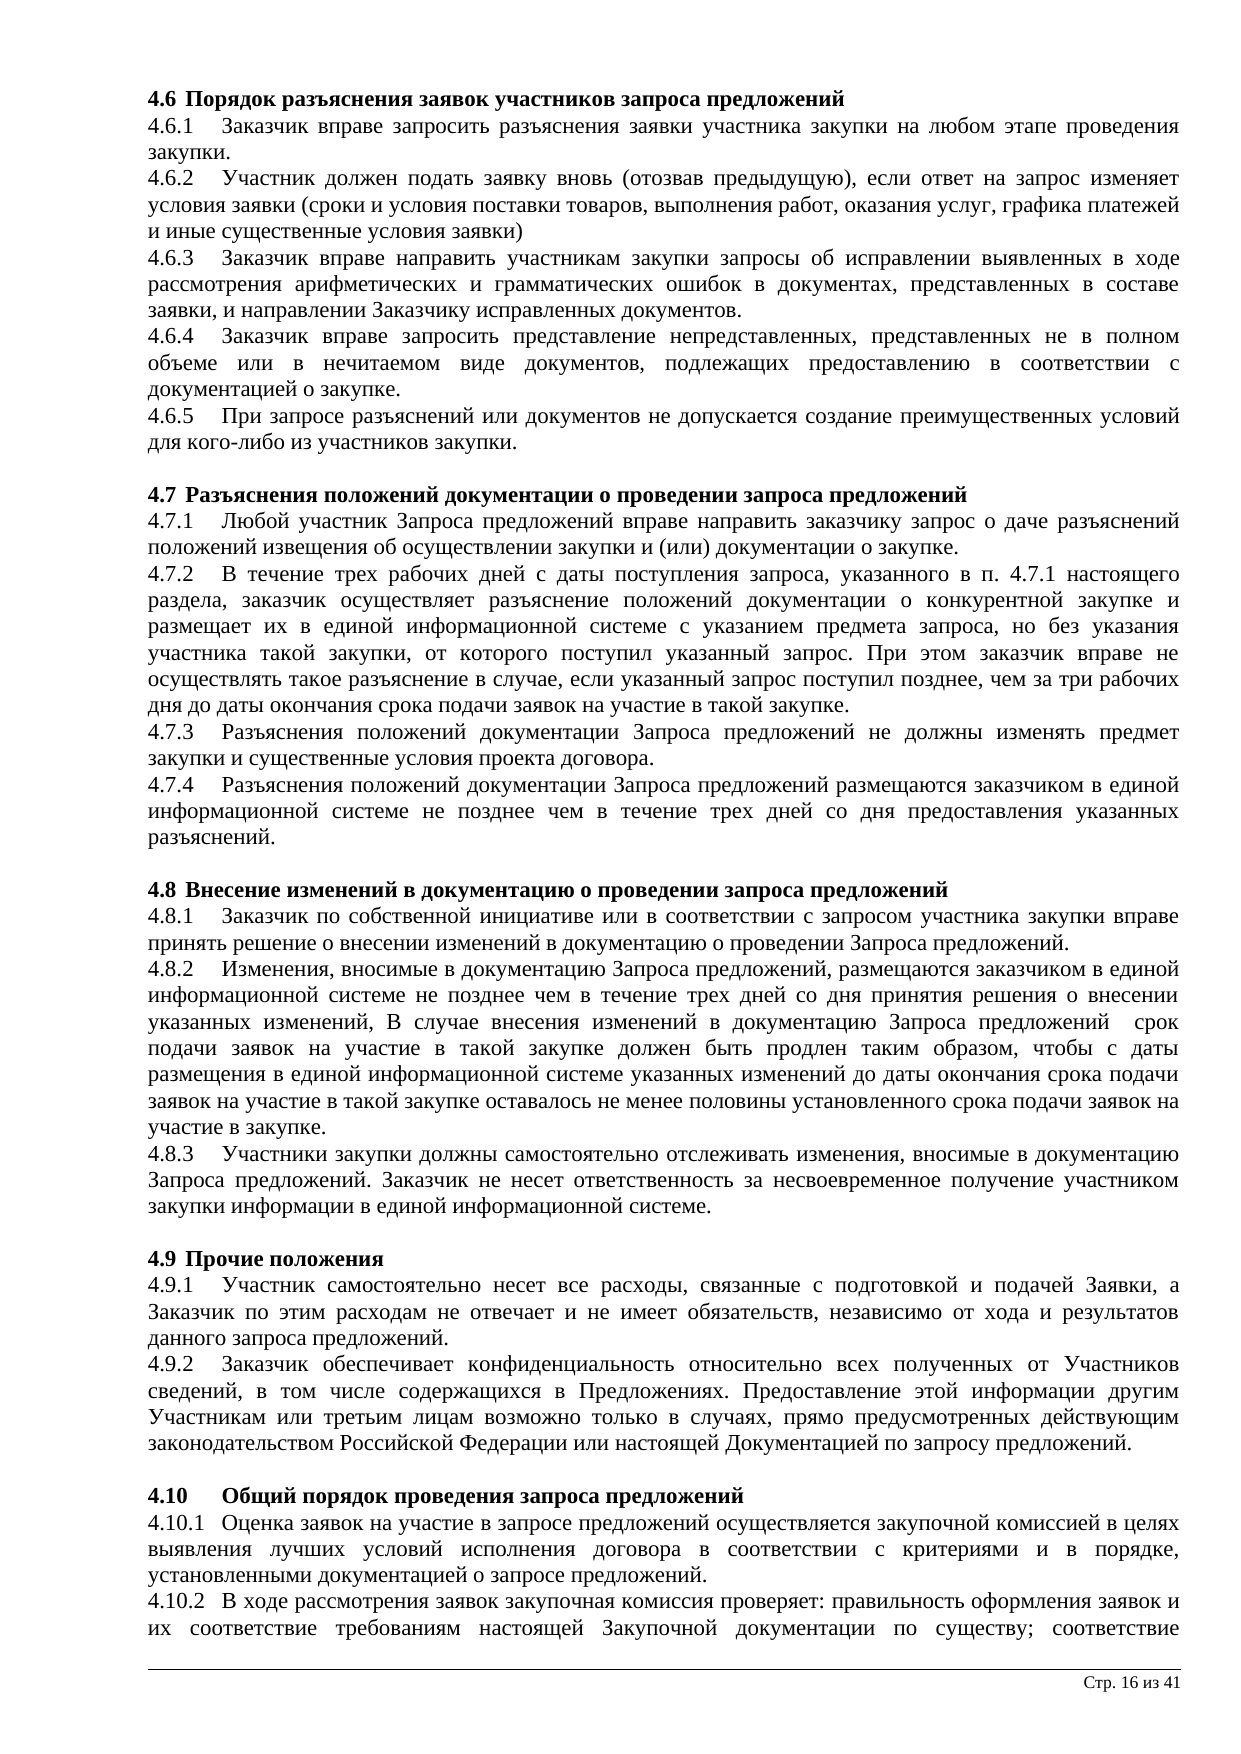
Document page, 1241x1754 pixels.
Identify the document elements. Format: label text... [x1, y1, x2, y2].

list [148, 1588, 1181, 1640]
list Участники закупки должны самостоятельно отслеживать изменения, вносимые в документацию Запроса предложений. Заказчик не несет ответственность за несвоевременное получение участником закупки информации в единой информационной системе. [148, 1139, 1181, 1219]
list Прочие положения [148, 1245, 1181, 1271]
list Заказчик вправе направить участникам закупки запросы об исправлении выявленных в ходе рассмотрения арифметических и грамматических ошибок в документах, представленных в составе заявки, и направлении Заказчику исправленных документов. [148, 243, 1181, 323]
list Разъяснения положений документации Запроса предложений не должны изменять предмет закупки и существенные условия проекта договора. [148, 718, 1181, 771]
list Заказчик по собственной инициативе или в соответствии с запросом участника закупки вправе принять решение о внесении изменений в документацию о проведении Запроса предложений. [148, 902, 1181, 955]
list Любой участник Запроса предложений вправе направить заказчику запрос о даче разъяснений положений извещения об осуществлении закупки и (или) документации о закупке. [148, 507, 1181, 560]
list Участник должен подать заявку вновь (отозвав предыдущую), если ответ на запрос изменяет условия заявки (сроки и условия поставки товаров, выполнения работ, оказания услуг, графика платежей и иные существенные условия заявки) [148, 164, 1181, 243]
list Заказчик вправе запросить представление непредставленных, представленных не в полном объеме или в нечитаемом виде документов, подлежащих предоставлению в соответствии с документацией о закупке. [148, 323, 1181, 402]
list Оценка заявок на участие в запросе предложений осуществляется закупочной комиссией в целях выявления лучших условий исполнения договора в соответствии с критериями и в порядке, установленными документацией о запросе предложений. [148, 1508, 1181, 1588]
list Внесение изменений в документацию о проведении запроса предложений [148, 876, 1181, 902]
list Разъяснения положений документации о проведении запроса предложений [148, 481, 1181, 507]
list Заказчик обеспечивает конфиденциальность относительно всех полученных от Участников сведений, в том числе содержащихся в Предложениях. Предоставление этой информации другим Участникам или третьим лицам возможно только в случаях, прямо предусмотренных действующим законодательством Российской Федерации или настоящей Документацией по запросу предложений. [148, 1350, 1181, 1456]
list Заказчик вправе запросить разъяснения заявки участника закупки на любом этапе проведения закупки. [148, 112, 1181, 164]
list Изменения, вносимые в документацию Запроса предложений, размещаются заказчиком в единой информационной системе не позднее чем в течение трех дней со дня принятия решения о внесении указанных изменений, В случае внесения изменений в документацию Запроса предложений срок подачи заявок на участие в такой закупке должен быть продлен таким образом, чтобы с даты размещения в единой информационной системе указанных изменений до даты окончания срока подачи заявок на участие в такой закупке оставалось не менее половины установленного срока подачи заявок на участие в закупке. [148, 955, 1181, 1139]
list Порядок разъяснения заявок участников запроса предложений [148, 85, 1181, 112]
list При запросе разъяснений или документов не допускается создание преимущественных условий для кого-либо из участников закупки. [148, 402, 1181, 454]
list Общий порядок проведения запроса предложений [148, 1482, 1181, 1508]
list Участник самостоятельно несет все расходы, связанные с подготовкой и подачей Заявки, а Заказчик по этим расходам не отвечает и не имеет обязательств, независимо от хода и результатов данного запроса предложений. [148, 1271, 1181, 1350]
list Разъяснения положений документации Запроса предложений размещаются заказчиком в единой информационной системе не позднее чем в течение трех дней со дня предоставления указанных разъяснений. [148, 771, 1181, 850]
list В течение трех рабочих дней с даты поступления запроса, указанного в п. 4.7.1 настоящего раздела, заказчик осуществляет разъяснение положений документации о конкурентной закупке и размещает их в единой информационной системе с указанием предмета запроса, но без указания участника такой закупки, от которого поступил указанный запрос. При этом заказчик вправе не осуществлять такое разъяснение в случае, если указанный запрос поступил позднее, чем за три рабочих дня до даты окончания срока подачи заявок на участие в такой закупке. [148, 560, 1181, 718]
